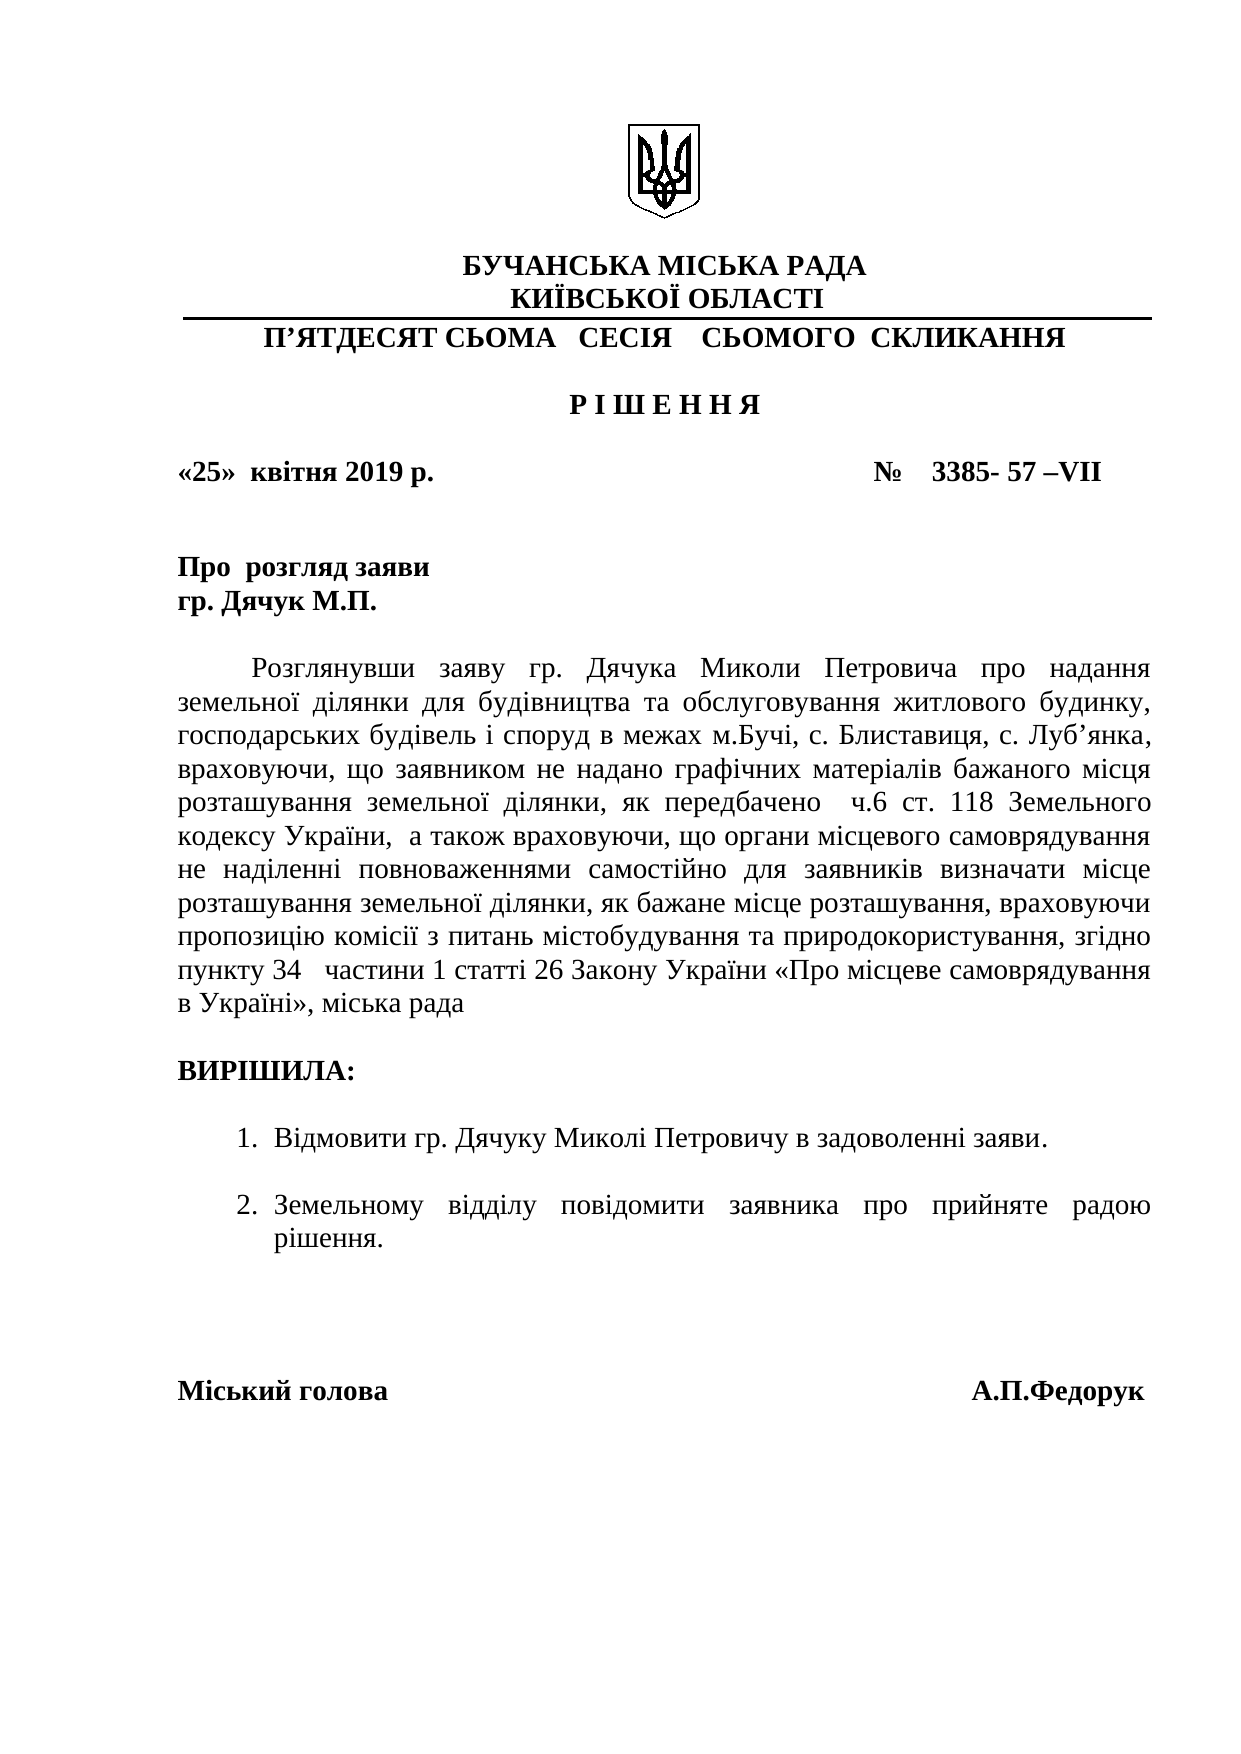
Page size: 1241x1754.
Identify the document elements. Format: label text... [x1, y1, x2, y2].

text ВИРІШИЛА: [177, 1053, 1152, 1086]
text БУЧАНСЬКА МІСЬКА РАДА [177, 248, 1152, 281]
text Міський голова А.П.Федорук [177, 1373, 1152, 1406]
text гр. Дячук М.П. [177, 583, 1152, 617]
text Р І Ш Е Н Н Я [177, 387, 1152, 421]
list Земельному відділу повідомити заявника про прийняте радою рішення. [236, 1187, 1152, 1254]
text КИЇВСЬКОЇ ОБЛАСТІ [183, 281, 1152, 317]
text Розглянувши заяву гр. Дячука Миколи Петровича про надання земельної ділянки для будівництва та обслуговування житлового будинку, господарських будівель і споруд в межах м.Бучі, с. Блиставиця, с. Луб’янка, враховуючи, що заявником не надано графічних матеріалів бажаного місця розташування земельної ділянки, як передбачено ч.6 ст. 118 Земельного кодексу України, а також враховуючи, що органи місцевого самоврядування не наділенні повноваженнями самостійно для заявників визначати місце розташування земельної ділянки, як бажане місце розташування, враховуючи пропозицію комісії з питань містобудування та природокористування, згідно пункту 34 частини 1 статті 26 Закону України «Про місцеве самоврядування в Україні», міська рада [177, 650, 1152, 1019]
text «25» квітня 2019 р. № 3385- 57 –VІІ [177, 454, 1152, 488]
text Про розгляд заяви [177, 549, 1152, 583]
text П’ЯТДЕСЯТ СЬОМА СЕСІЯ СЬОМОГО СКЛИКАННЯ [177, 320, 1152, 354]
list Відмовити гр. Дячуку Миколі Петровичу в задоволенні заяви. [236, 1120, 1152, 1153]
